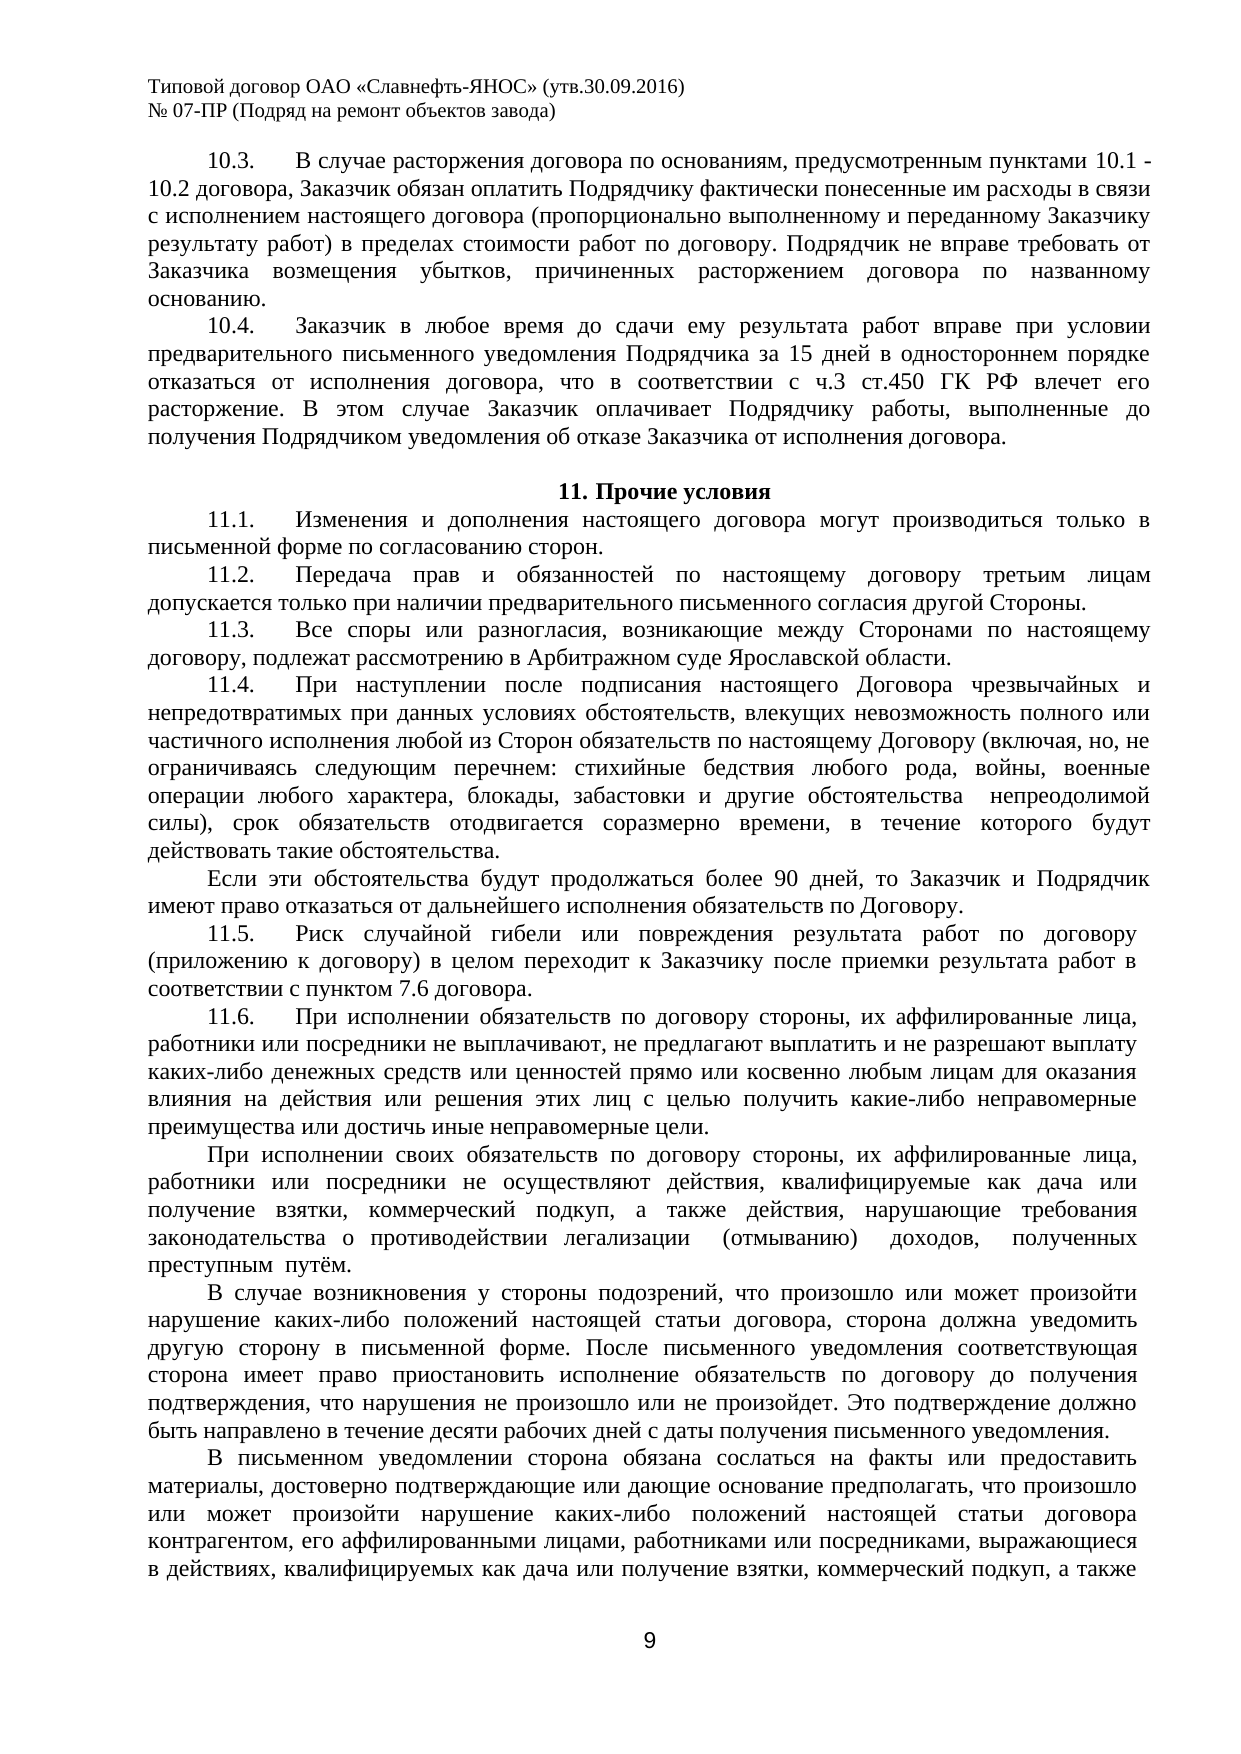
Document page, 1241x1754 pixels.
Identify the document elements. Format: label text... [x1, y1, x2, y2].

list При исполнении обязательств по договору стороны, их аффилированные лица, работники или посредники не выплачивают, не предлагают выплатить и не разрешают выплату каких-либо денежных средств или ценностей прямо или косвенно любым лицам для оказания влияния на действия или решения этих лиц с целью получить какие-либо неправомерные преимущества или достичь иные неправомерные цели. [148, 1002, 1139, 1140]
list Передача прав и обязанностей по настоящему договору третьим лицам допускается только при наличии предварительного письменного согласия другой Стороны. [148, 560, 1152, 615]
list При исполнении своих обязательств по договору стороны, их аффилированные лица, работники или посредники не осуществляют действия, квалифицируемые как дача или получение взятки, коммерческий подкуп, а также действия, нарушающие требования законодательства о противодействии легализации (отмыванию) доходов, полученных преступным путём. [148, 1140, 1139, 1278]
list Заказчик в любое время до сдачи ему результата работ вправе при условии предварительного письменного уведомления Подрядчика за 15 дней в одностороннем порядке отказаться от исполнения договора, что в соответствии с ч.3 ст.450 ГК РФ влечет его расторжение. В этом случае Заказчик оплачивает Подрядчику работы, выполненные до получения Подрядчиком уведомления об отказе Заказчика от исполнения договора. [148, 312, 1152, 449]
text Если эти обстоятельства будут продолжаться более 90 дней, то Заказчик и Подрядчик имеют право отказаться от дальнейшего исполнения обязательств по Договору. [148, 864, 1152, 919]
list Изменения и дополнения настоящего договора могут производиться только в письменной форме по согласованию сторон. [148, 505, 1152, 560]
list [148, 1443, 1139, 1581]
list Прочие условия [177, 477, 1152, 505]
list Все споры или разногласия, возникающие между Сторонами по настоящему договору, подлежат рассмотрению в Арбитражном суде Ярославской области. [148, 615, 1152, 670]
list В случае возникновения у стороны подозрений, что произошло или может произойти нарушение каких-либо положений настоящей статьи договора, сторона должна уведомить другую сторону в письменной форме. После письменного уведомления соответствующая сторона имеет право приостановить исполнение обязательств по договору до получения подтверждения, что нарушения не произошло или не произойдет. Это подтверждение должно быть направлено в течение десяти рабочих дней с даты получения письменного уведомления. [148, 1278, 1139, 1443]
list При наступлении после подписания настоящего Договора чрезвычайных и непредотвратимых при данных условиях обстоятельств, влекущих невозможность полного или частичного исполнения любой из Сторон обязательств по настоящему Договору (включая, но, не ограничиваясь следующим перечнем: стихийные бедствия любого рода, войны, военные операции любого характера, блокады, забастовки и другие обстоятельства непреодолимой силы), срок обязательств отодвигается соразмерно времени, в течение которого будут действовать такие обстоятельства. [148, 670, 1152, 864]
